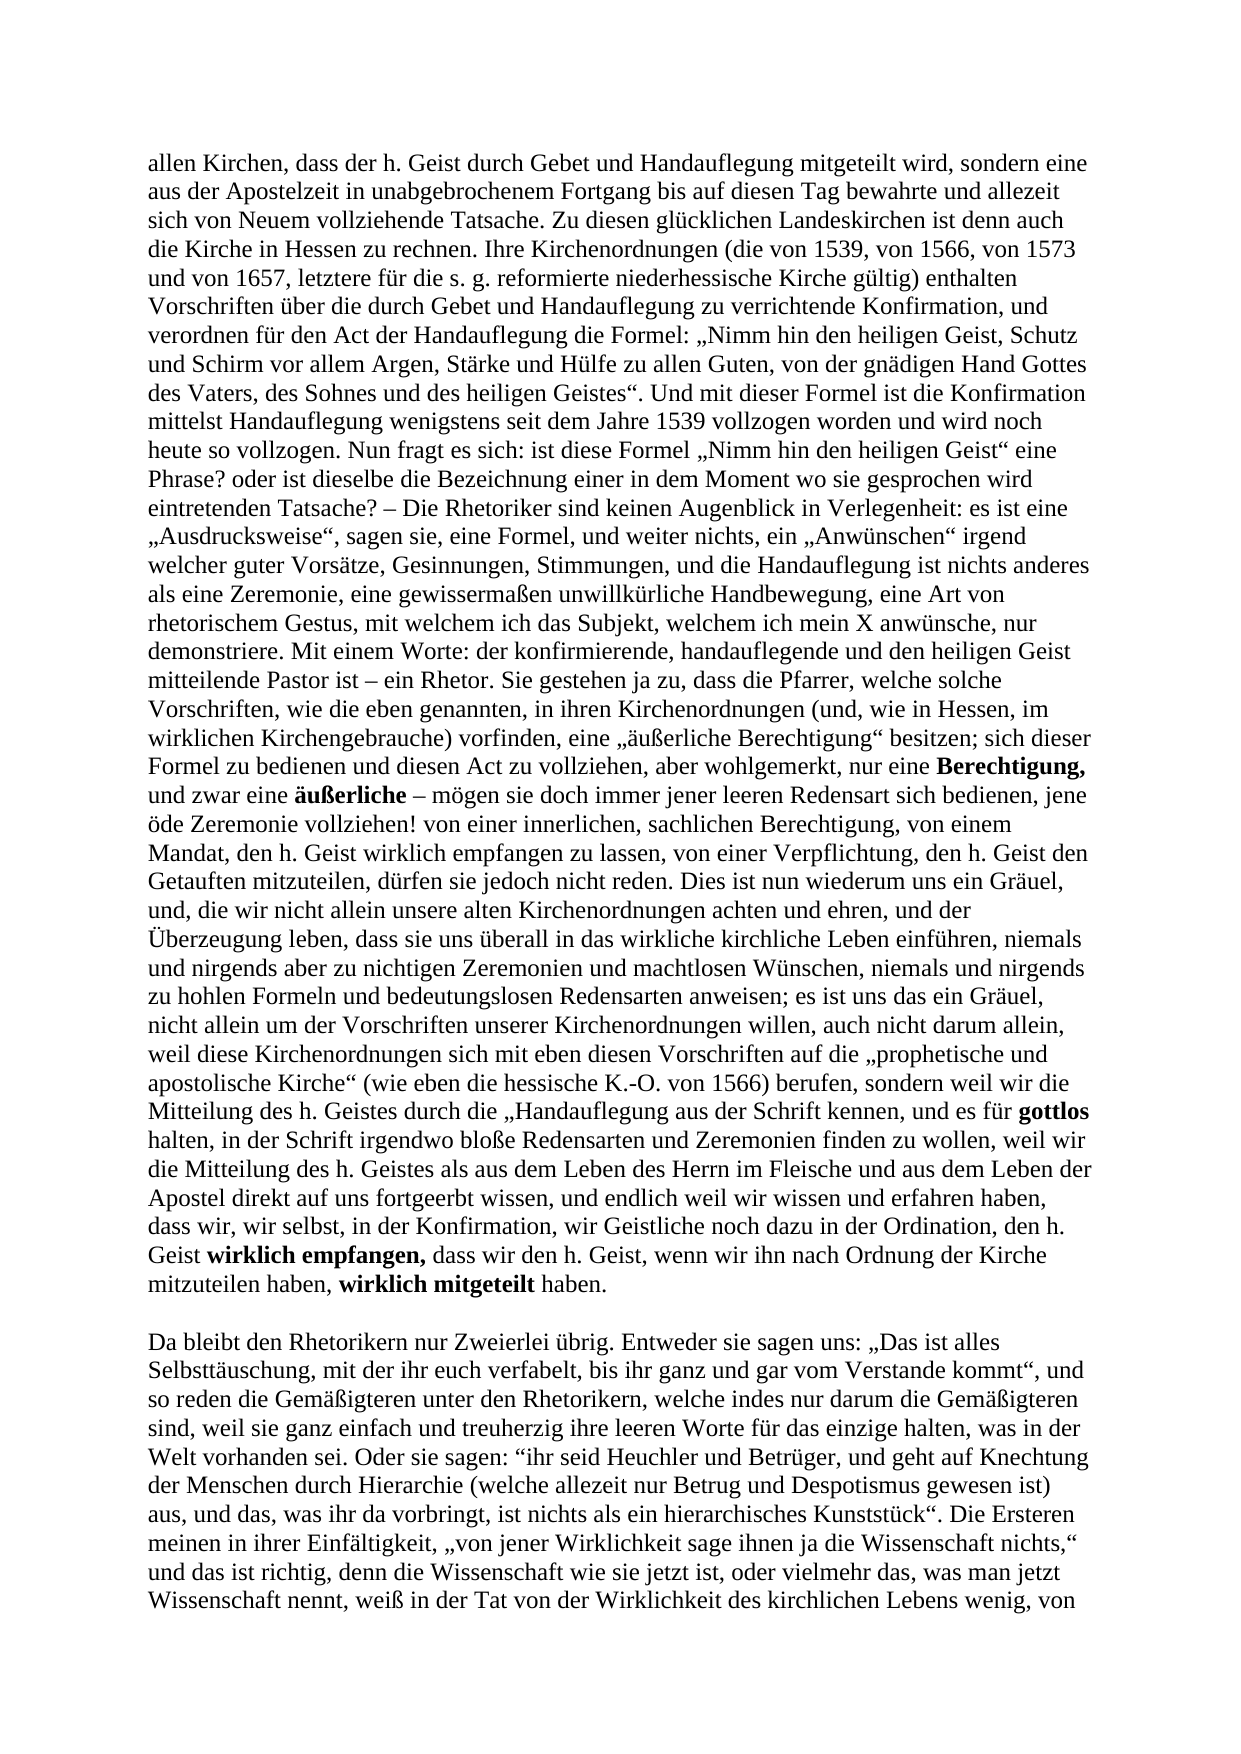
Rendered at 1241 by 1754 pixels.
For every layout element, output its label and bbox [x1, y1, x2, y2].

text [148, 148, 1093, 1298]
text [148, 1327, 1093, 1614]
